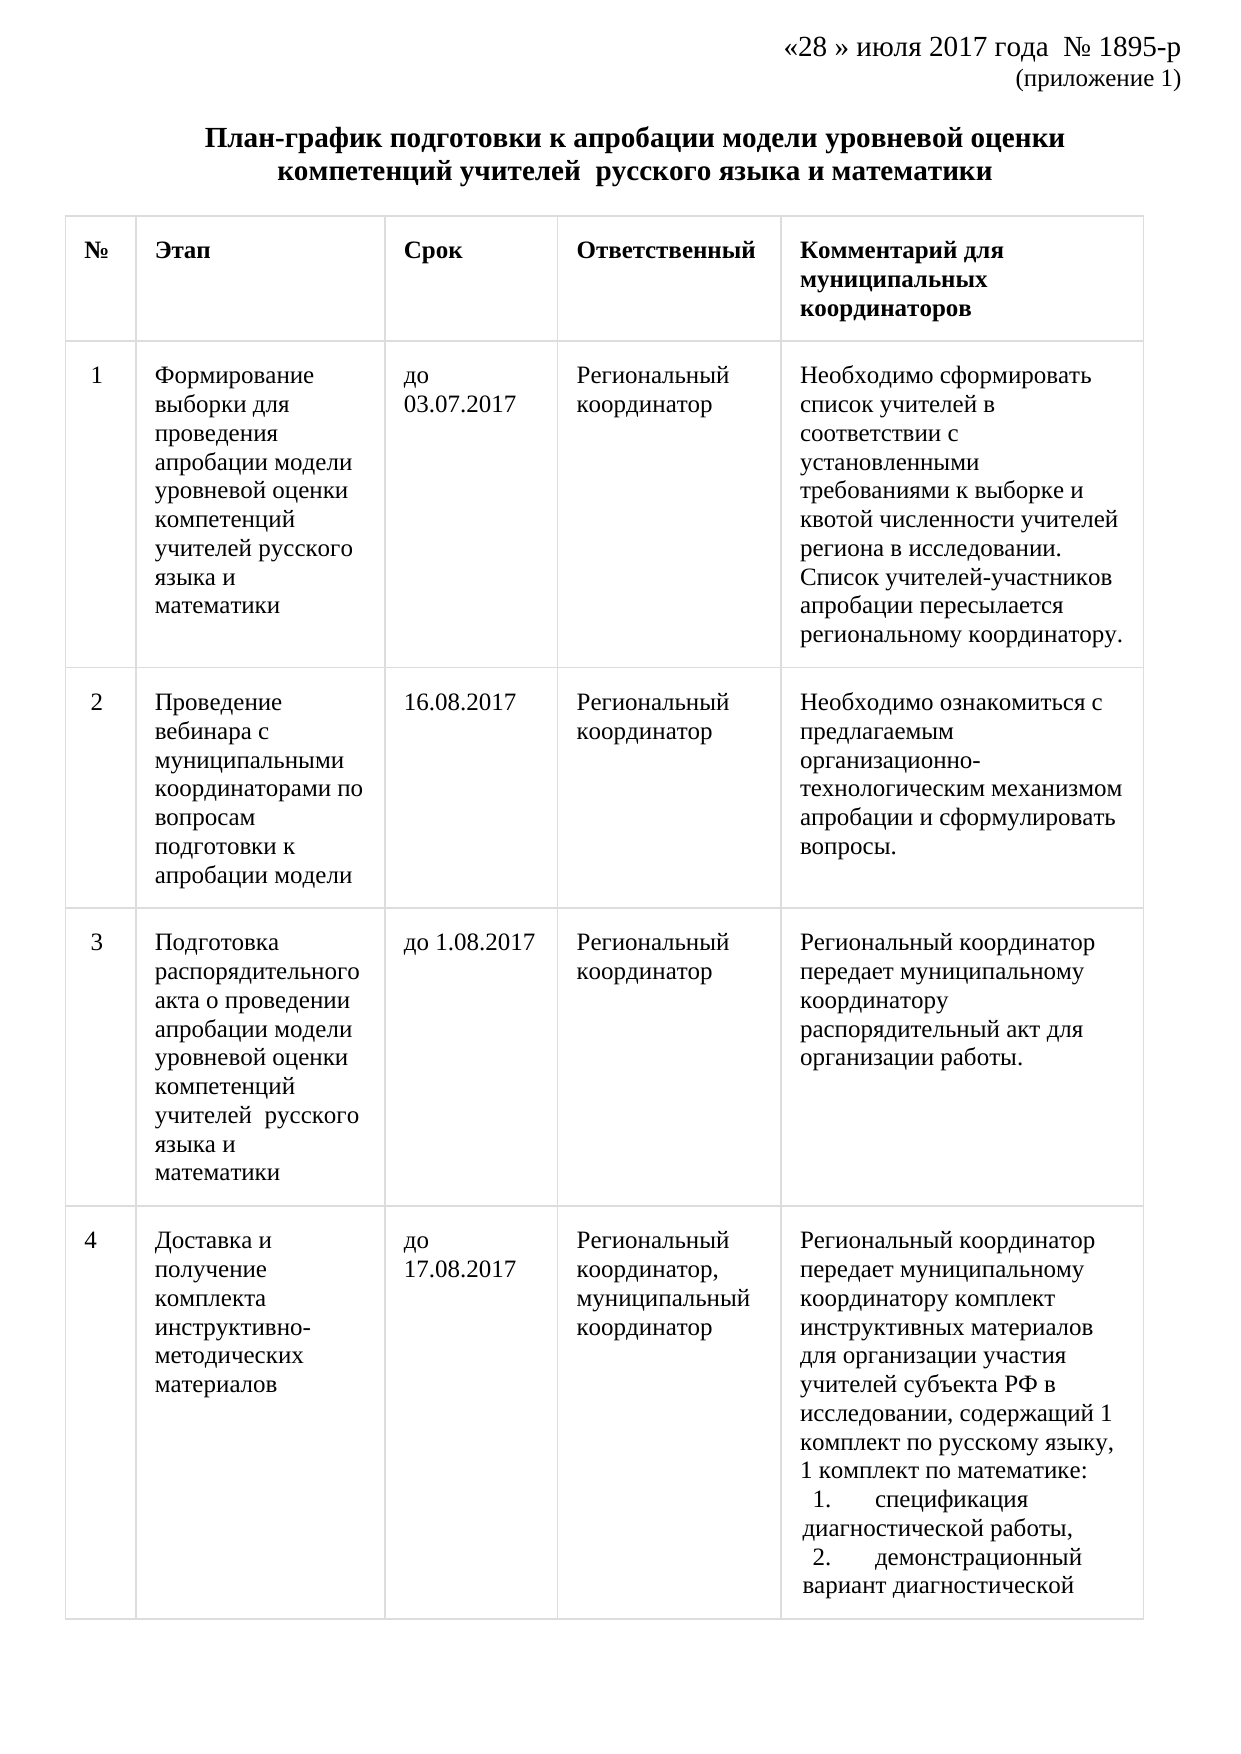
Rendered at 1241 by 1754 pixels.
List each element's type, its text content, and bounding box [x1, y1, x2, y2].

table_cell до 03.07.2017 [386, 342, 557, 667]
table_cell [558, 1207, 780, 1618]
table_cell 1 [66, 342, 135, 667]
table_cell 3 [66, 909, 135, 1205]
table_cell до 17.08.2017 [386, 1207, 557, 1618]
table_cell Региональный координатор [558, 668, 780, 907]
table_header Этап [137, 217, 384, 340]
table_header № [66, 217, 135, 340]
table_cell Региональный координатор передает муниципальному координатору распорядительный акт для организации работы. [782, 909, 1143, 1205]
table_cell Необходимо ознакомиться с предлагаемым организационно-технологическим механизмом апробации и сформулировать вопросы. [782, 668, 1143, 907]
text План-график подготовки к апробации модели уровневой оценки компетенций учителей русского языка и математики [118, 120, 1152, 187]
table_cell Региональный координатор [558, 909, 780, 1205]
table_cell Формирование выборки для проведения апробации модели уровневой оценки компетенций учителей русского языка и математики [137, 342, 384, 667]
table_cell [137, 1207, 384, 1618]
table_header Срок [386, 217, 557, 340]
table_cell Подготовка распорядительного акта о проведении апробации модели уровневой оценки компетенций учителей русского языка и математики [137, 909, 384, 1205]
table_header Комментарий для муниципальных координаторов [782, 217, 1143, 340]
table_cell 2 [66, 668, 135, 907]
table_cell 16.08.2017 [386, 668, 557, 907]
table_cell Проведение вебинара с муниципальными координаторами по вопросам подготовки к апробации модели [137, 668, 384, 907]
table_cell 4 [66, 1207, 135, 1618]
table_cell Региональный координатор [558, 342, 780, 667]
table_cell до 1.08.2017 [386, 909, 557, 1205]
text (приложение 1) [118, 63, 1181, 92]
table_header Ответственный [558, 217, 780, 340]
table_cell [782, 1207, 1143, 1618]
text «28 » июля 2017 года № 1895-р [118, 29, 1181, 63]
table_cell Необходимо сформировать список учителей в соответствии с установленными требованиями к выборке и квотой численности учителей региона в исследовании. Список учителей-участников апробации пересылается региональному координатору. [782, 342, 1143, 667]
